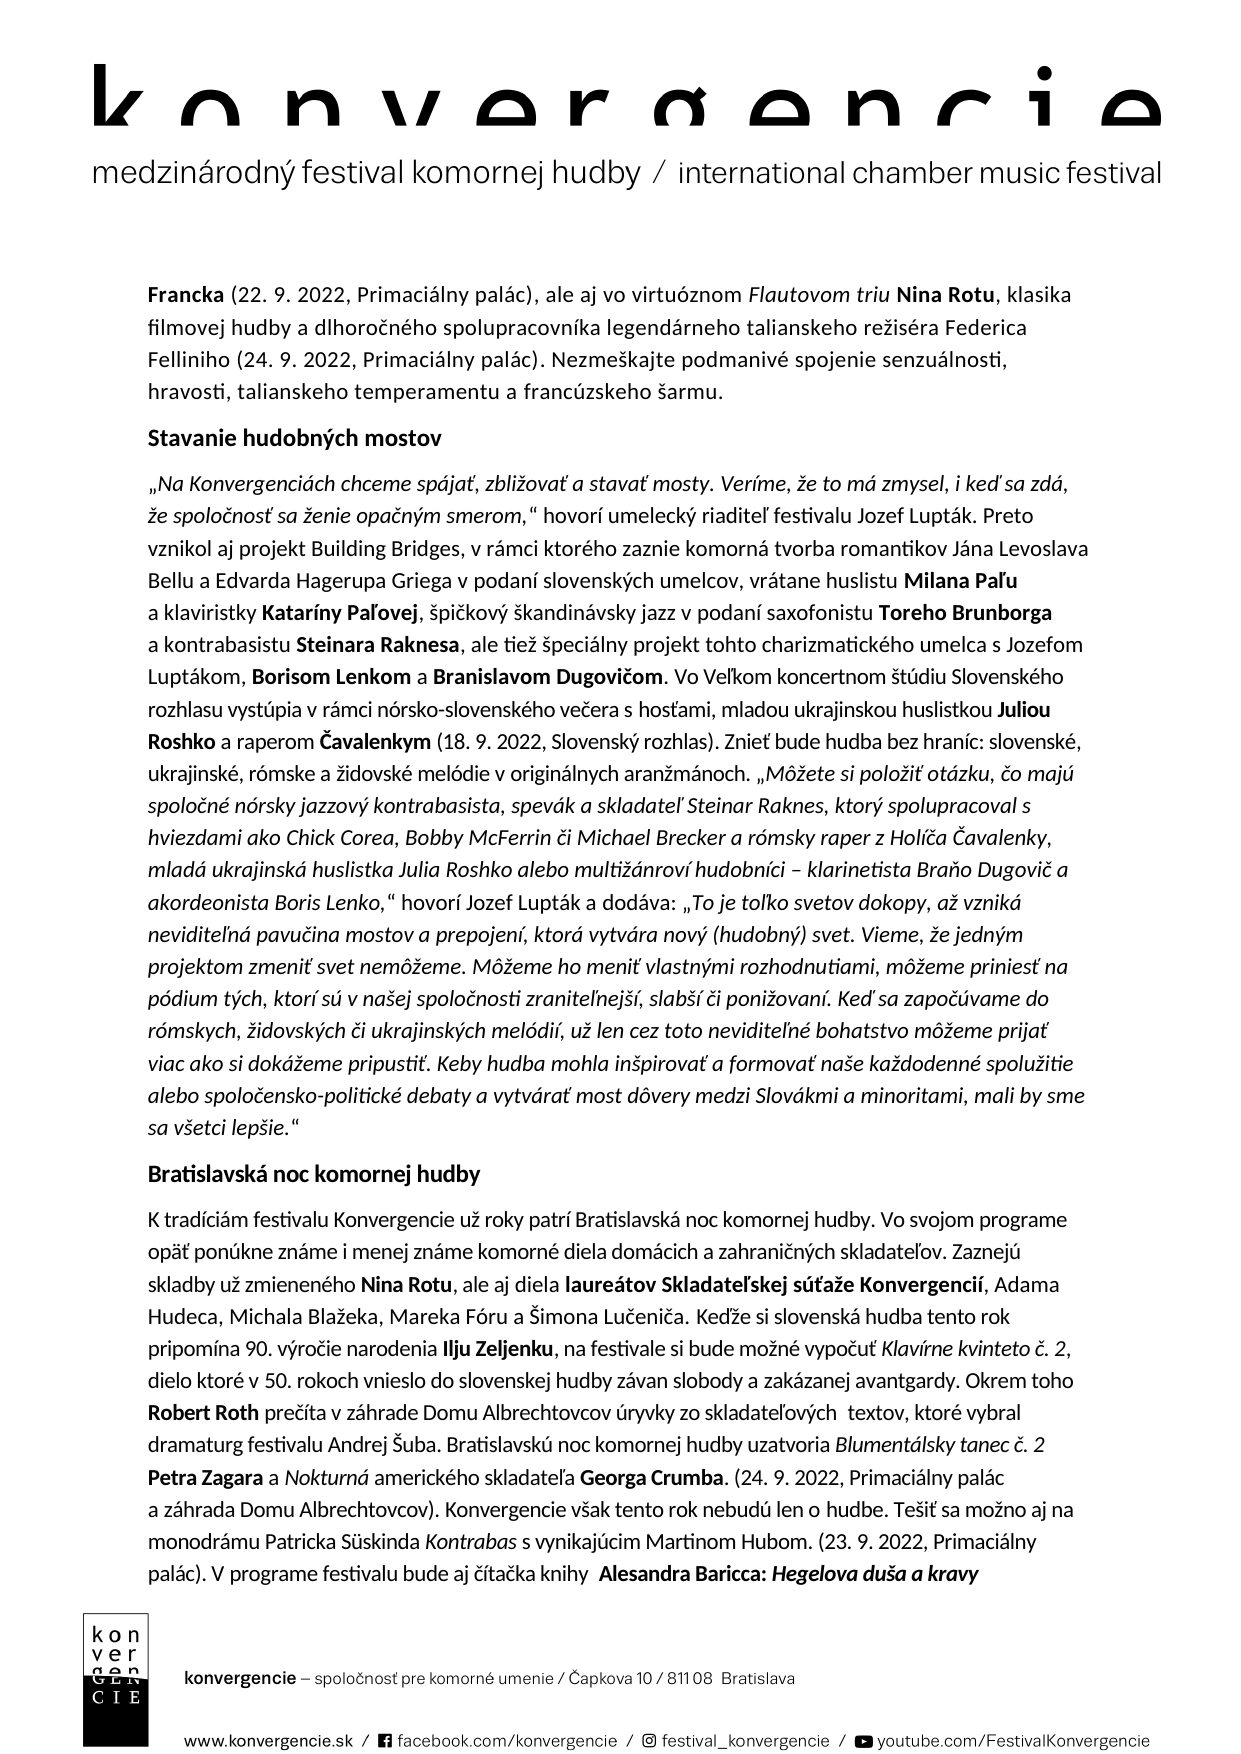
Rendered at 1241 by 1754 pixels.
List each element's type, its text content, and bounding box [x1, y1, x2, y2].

text „Na Konvergenciách chceme spájať, zbližovať a stavať mosty. Veríme, že to má zmysel, i keď sa zdá, že spoločnosť sa ženie opačným smerom,“ hovorí umelecký riaditeľ festivalu Jozef Lupták. Preto vznikol aj projekt Building Bridges, v rámci ktorého zaznie komorná tvorba romantikov Jána Levoslava Bellu a Edvarda Hagerupa Griega v podaní slovenských umelcov, vrátane huslistu Milana Paľu a klaviristky Kataríny Paľovej, špičkový škandinávsky jazz v podaní saxofonistu Toreho Brunborga a kontrabasistu Steinara Raknesa, ale tiež špeciálny projekt tohto charizmatického umelca s Jozefom Luptákom, Borisom Lenkom a Branislavom Dugovičom. Vo Veľkom koncertnom štúdiu Slovenského rozhlasu vystúpia v rámci nórsko-slovenského večera s hosťami, mladou ukrajinskou huslistkou Juliou Roshko a raperom Čavalenkym (18. 9. 2022, Slovenský rozhlas). Znieť bude hudba bez hraníc: slovenské, ukrajinské, rómske a židovské melódie v originálnych aranžmánoch. „Môžete si položiť otázku, čo majú spoločné nórsky jazzový kontrabasista, spevák a skladateľ Steinar Raknes, ktorý spolupracoval s hviezdami ako Chick Corea, Bobby McFerrin či Michael Brecker a rómsky raper z Holíča Čavalenky, mladá ukrajinská huslistka Julia Roshko alebo multižánroví hudobníci – klarinetista Braňo Dugovič a akordeonista Boris Lenko,“ hovorí Jozef Lupták a dodáva: „To je toľko svetov dokopy, až vzniká neviditeľná pavučina mostov a prepojení, ktorá vytvára nový (hudobný) svet. Vieme, že jedným projektom zmeniť svet nemôžeme. Môžeme ho meniť vlastnými rozhodnutiami, môžeme priniesť na pódium tých, ktorí sú v našej spoločnosti zraniteľnejší, slabší či ponižovaní. Keď sa započúvame do rómskych, židovských či ukrajinských melódií, už len cez toto neviditeľné bohatstvo môžeme prijať viac ako si dokážeme pripustiť. Keby hudba mohla inšpirovať a formovať naše každodenné spolužitie alebo spoločensko-politické debaty a vytvárať most dôvery medzi Slovákmi a minoritami, mali by sme sa všetci lepšie.“ [148, 469, 1093, 1141]
text Bratislavská noc komornej hudby [148, 1158, 1093, 1188]
text Stavanie hudobných mostov [148, 422, 1093, 452]
picture [0, 1605, 1239, 1754]
picture [5, 0, 1241, 192]
